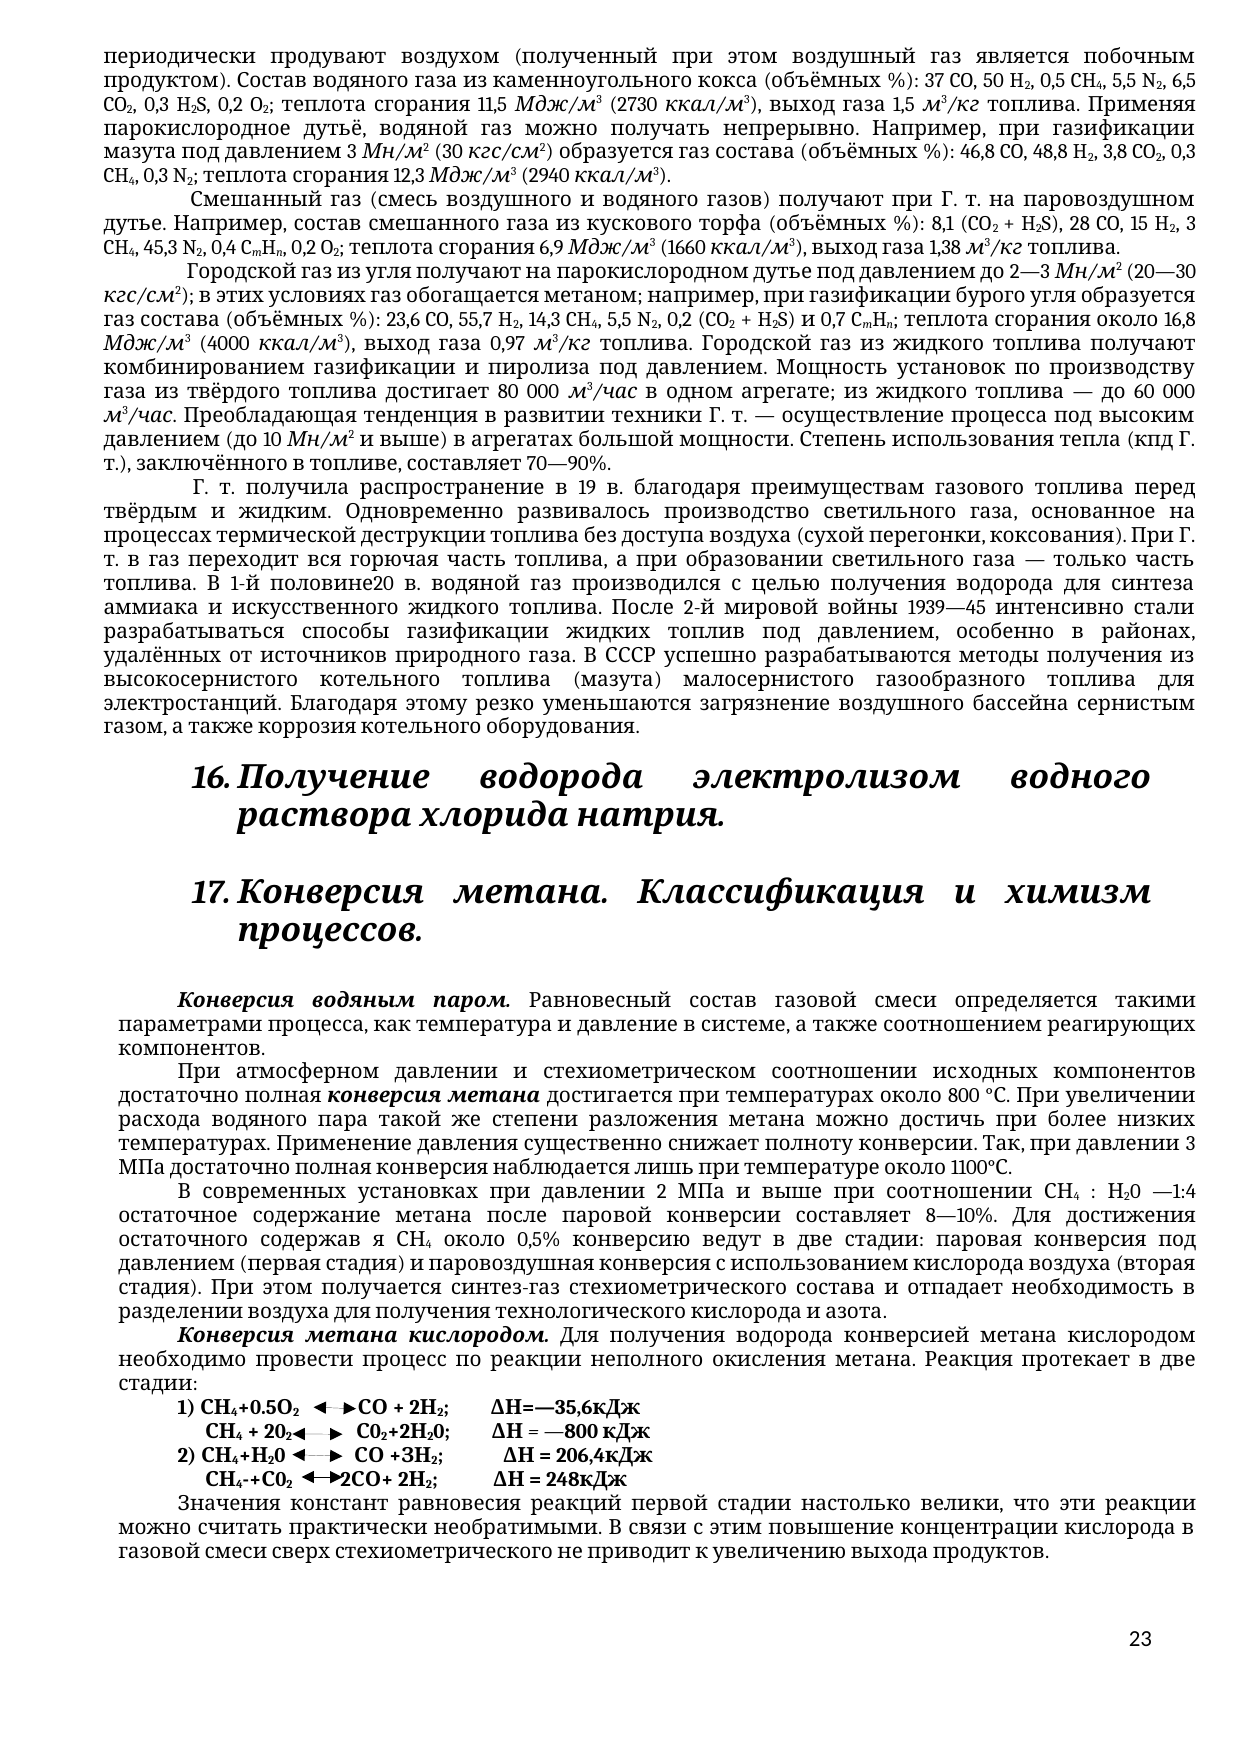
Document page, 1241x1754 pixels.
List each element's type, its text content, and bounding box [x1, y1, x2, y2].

text При атмосферном давлении и стехиометрическом соотношении исходных компонентов достаточно полная конверсия метана достигается при температурах около 800 °С. При увеличении расхода водяного пара такой же степени разложения метана можно достичь при более низких температурах. Применение давления существенно снижает полноту конверсии. Так, при давлении 3 МПа достаточно полная конверсия наблюдается лишь при температуре около 1100°С. [118, 1060, 1196, 1180]
text 2) СН4+Н20 СО +ЗН2; ΔН = 206,4кДж [118, 1443, 1196, 1467]
text Конверсия водяным паром. Равновесный состав газовой смеси определяется такими параметрами процесса, как температура и давление в системе, а также соотношением реагирующих компонентов. [118, 988, 1196, 1060]
text Городской газ из угля получают на парокислородном дутье под давлением до 2—3 Мн/м2 (20—30 кгс/см2); в этих условиях газ обогащается метаном; например, при газификации бурого угля образуется газ состава (объёмных %): 23,6 CO, 55,7 H2, 14,3 CH4, 5,5 N2, 0,2 (CO2 + H2S) и 0,7 CmHn; теплота сгорания около 16,8 Мдж/м3 (4000 ккал/м3), выход газа 0,97 м3/кг топлива. Городской газ из жидкого топлива получают комбинированием газификации и пиролиза под давлением. Мощность установок по производству газа из твёрдого топлива достигает 80 000 м3/час в одном агрегате; из жидкого топлива — до 60 000 м3/час. Преобладающая тенденция в развитии техники Г. т. — осуществление процесса под высоким давлением (до 10 Мн/м2 и выше) в агрегатах большой мощности. Степень использования тепла (кпд Г. т.), заключённого в топливе, составляет 70—90%. [103, 260, 1196, 476]
text 1) СН4+0.5О2 СО + 2Н2; ΔН=—35,6кДж [118, 1396, 1196, 1419]
list Получение водорода электролизом водного раствора хлорида натрия. [192, 758, 1152, 835]
text Г. т. получила распространение в 19 в. благодаря преимуществам газового топлива перед твёрдым и жидким. Одновременно развивалось производство светильного газа, основанное на процессах термической деструкции топлива без доступа воздуха (сухой перегонки, коксования). При Г. т. в газ переходит вся горючая часть топлива, а при образовании светильного газа — только часть топлива. В 1-й половине20 в. водяной газ производился с целью получения водорода для синтеза аммиака и искусственного жидкого топлива. После 2-й мировой войны 1939—45 интенсивно стали разрабатываться способы газификации жидких топлив под давлением, особенно в районах, удалённых от источников природного газа. В СССР успешно разрабатываются методы получения из высокосернистого котельного топлива (мазута) малосернистого газообразного топлива для электростанций. Благодаря этому резко уменьшаются загрязнение воздушного бассейна сернистым газом, а также коррозия котельного оборудования. [103, 476, 1196, 739]
text Конверсия метана кислородом. Для получения водорода конверсией метана кислородом необходимо провести процесс по реакции неполного окисления метана. Реакция протекает в две стадии: [118, 1324, 1196, 1396]
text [103, 44, 1196, 188]
text В современных установках при давлении 2 МПа и выше при соотношении СН4 : Н20 —1:4 остаточное содержание метана после паровой конверсии составляет 8—10%. Для достижения остаточного содержав я СН4 около 0,5% конверсию ведут в две стадии: паровая конверсия под давлением (первая стадия) и паровоздушная конверсия с использованием кислорода воздуха (вторая стадия). При этом получается синтез-газ стехиометрического состава и отпадает необходимость в разделении воздуха для получения технологического кислорода и азота. [118, 1180, 1196, 1324]
text Смешанный газ (смесь воздушного и водяного газов) получают при Г. т. на паровоздушном дутье. Например, состав смешанного газа из кускового торфа (объёмных %): 8,1 (CO2 + H2S), 28 CO, 15 H2, 3 CH4, 45,3 N2, 0,4 CmHn, 0,2 O2; теплота сгорания 6,9 Мдж/м3 (1660 ккал/м3), выход газа 1,38 м3/кг топлива. [103, 188, 1196, 260]
list Конверсия метана. Классификация и химизм процессов. [192, 873, 1152, 950]
text СН4-+С02 2СО+ 2Н2; ΔН = 248кДж [118, 1467, 1196, 1491]
text Значения констант равновесия реакций первой стадии настолько велики, что эти реакции можно считать практически необратимыми. В связи с этим повышение концентрации кислорода в газовой смеси сверх стехиометрического не приводит к увеличению выхода продуктов. [118, 1491, 1196, 1563]
text СН4 + 202 С02+2Н20; ΔН = —800 кДж [118, 1419, 1196, 1443]
